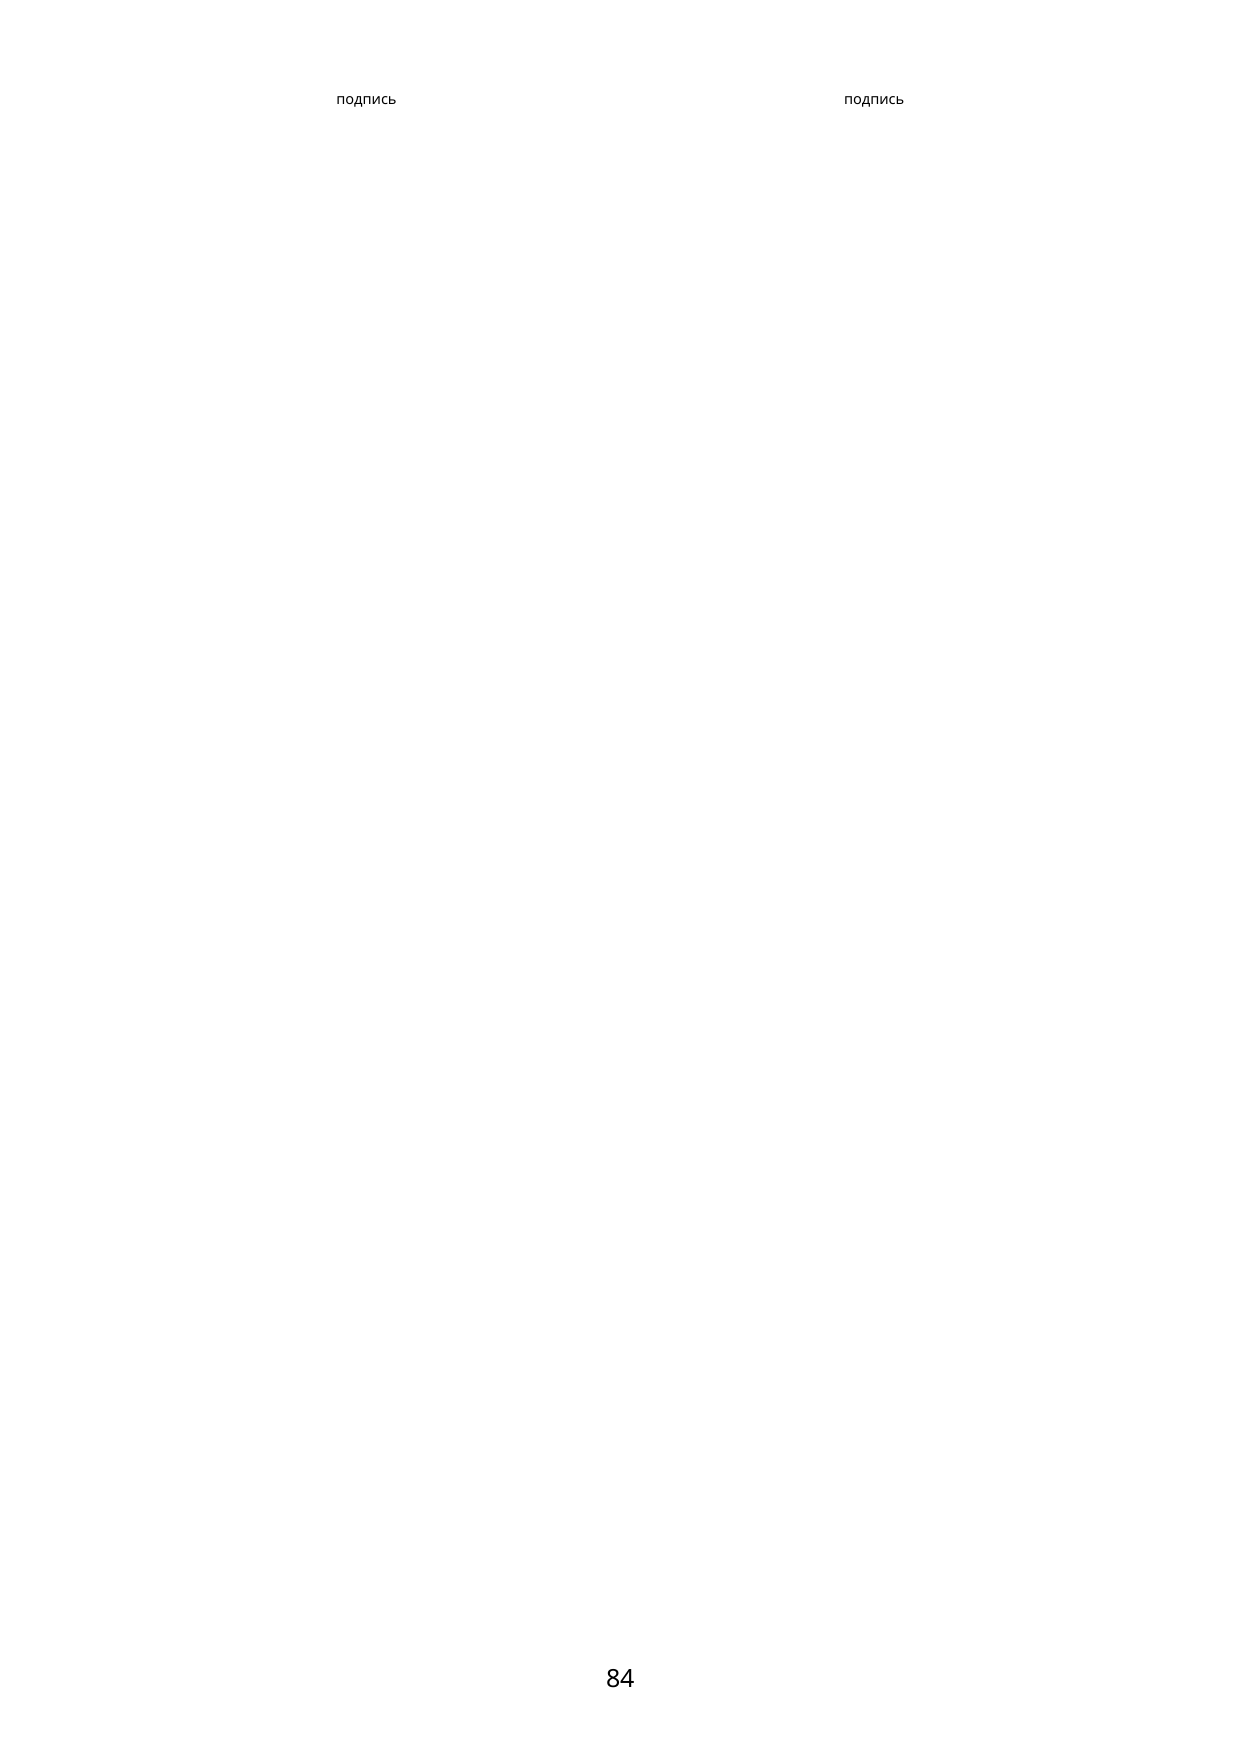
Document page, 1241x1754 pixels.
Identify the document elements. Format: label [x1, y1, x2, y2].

table_cell [620, 89, 1128, 139]
table_cell [112, 89, 620, 139]
